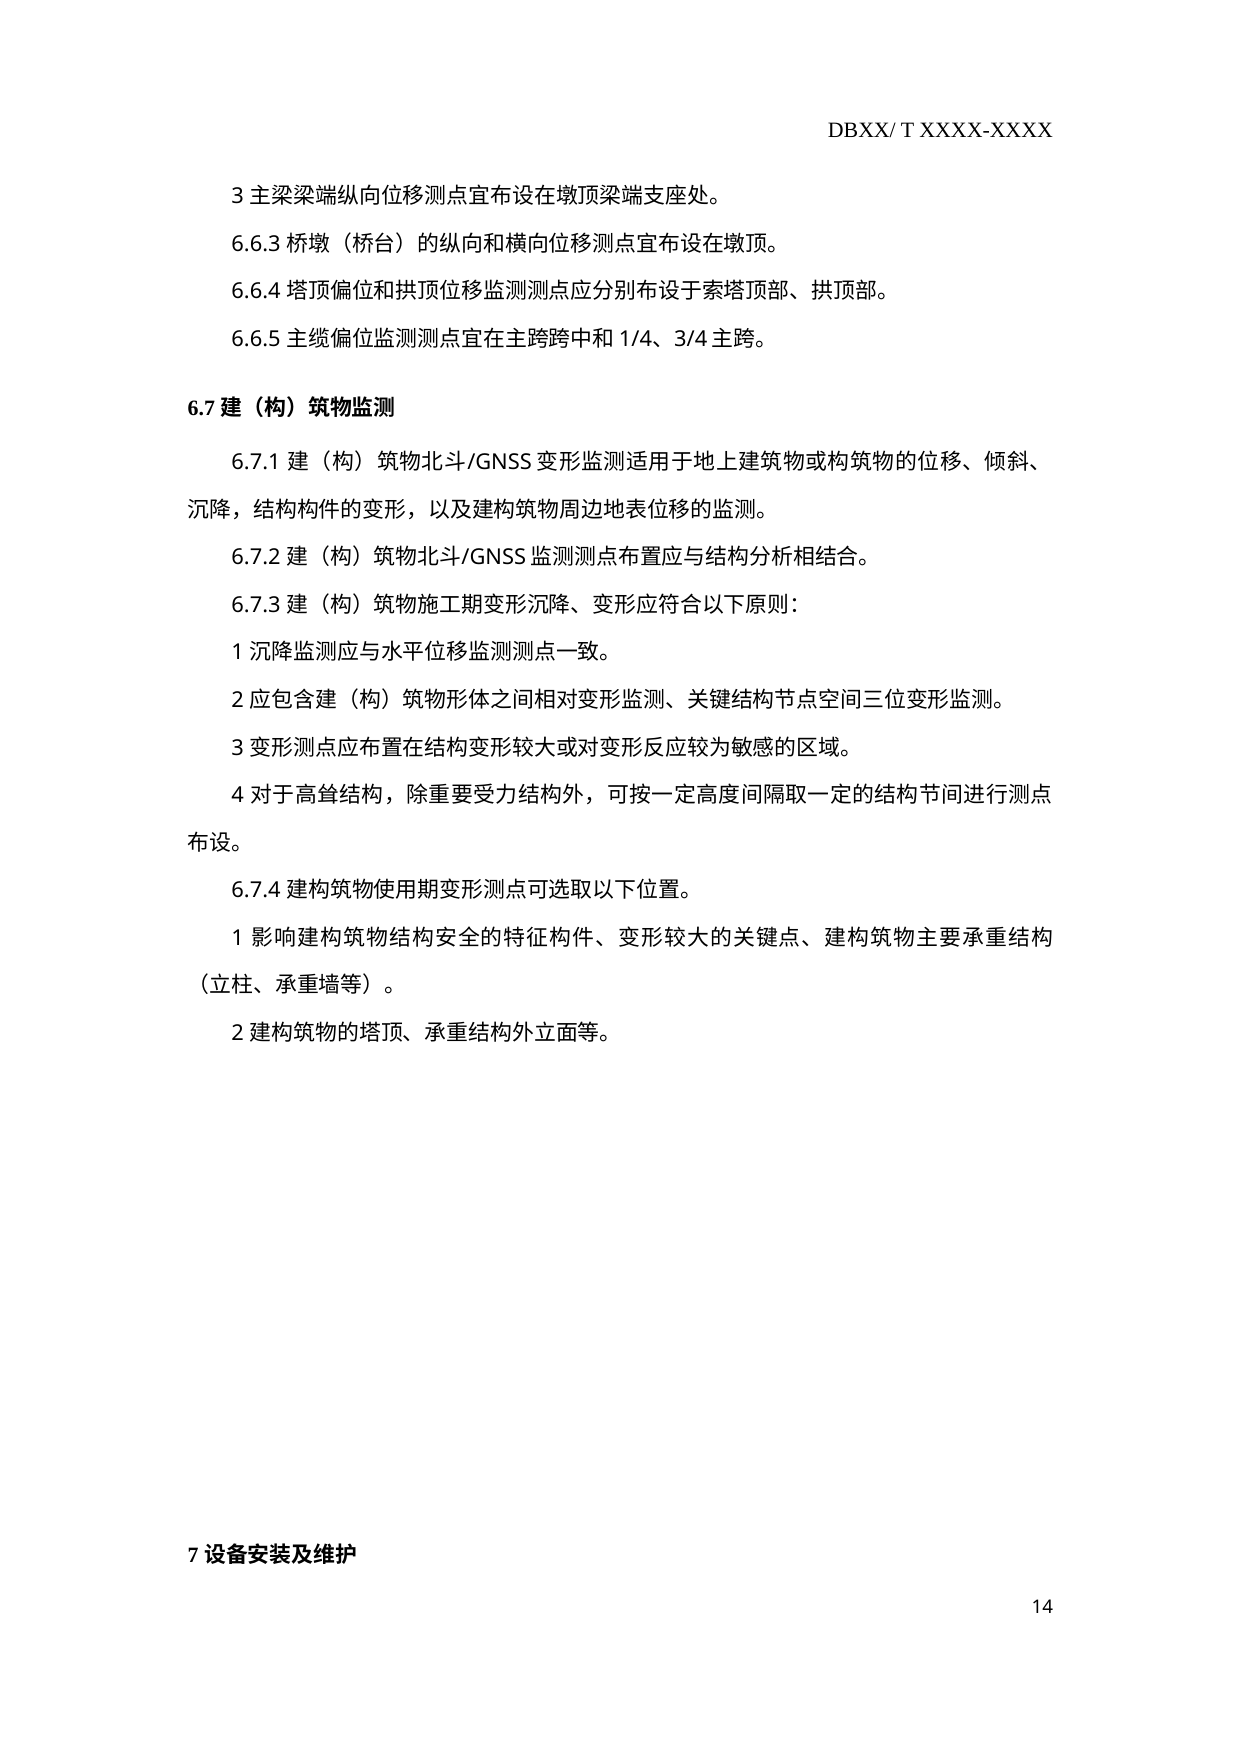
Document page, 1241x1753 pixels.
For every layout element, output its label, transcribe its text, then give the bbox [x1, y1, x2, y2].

text 2 建构筑物的塔顶、承重结构外立面等。 [187, 1015, 1053, 1047]
text 4 对于高耸结构，除重要受力结构外，可按一定高度间隔取一定的结构节间进行测点布设。 [187, 777, 1053, 856]
text 1 沉降监测应与水平位移监测测点一致。 [187, 634, 1053, 666]
text 6.7.4 建构筑物使用期变形测点可选取以下位置。 [187, 872, 1053, 904]
text 3 变形测点应布置在结构变形较大或对变形反应较为敏感的区域。 [187, 729, 1053, 761]
text 6.7.2 建（构）筑物北斗/GNSS监测测点布置应与结构分析相结合。 [187, 539, 1053, 571]
text 2 应包含建（构）筑物形体之间相对变形监测、关键结构节点空间三位变形监测。 [187, 682, 1053, 714]
text 6.6.3 桥墩（桥台）的纵向和横向位移测点宜布设在墩顶。 [187, 226, 1053, 257]
text 6.7 建（构）筑物监测 [187, 390, 1053, 422]
text 6.7.1 建（构）筑物北斗/GNSS变形监测适用于地上建筑物或构筑物的位移、倾斜、沉降，结构构件的变形，以及建构筑物周边地表位移的监测。 [187, 444, 1053, 523]
text 3 主梁梁端纵向位移测点宜布设在墩顶梁端支座处。 [187, 178, 1053, 210]
text 6.6.5 主缆偏位监测测点宜在主跨跨中和1/4、3/4主跨。 [187, 321, 1053, 352]
text 6.6.4 塔顶偏位和拱顶位移监测测点应分别布设于索塔顶部、拱顶部。 [187, 273, 1053, 305]
text 1 影响建构筑物结构安全的特征构件、变形较大的关键点、建构筑物主要承重结构（立柱、承重墙等）。 [187, 920, 1053, 999]
list 7 设备安装及维护 [187, 1531, 1053, 1575]
text 6.7.3 建（构）筑物施工期变形沉降、变形应符合以下原则： [187, 587, 1053, 618]
